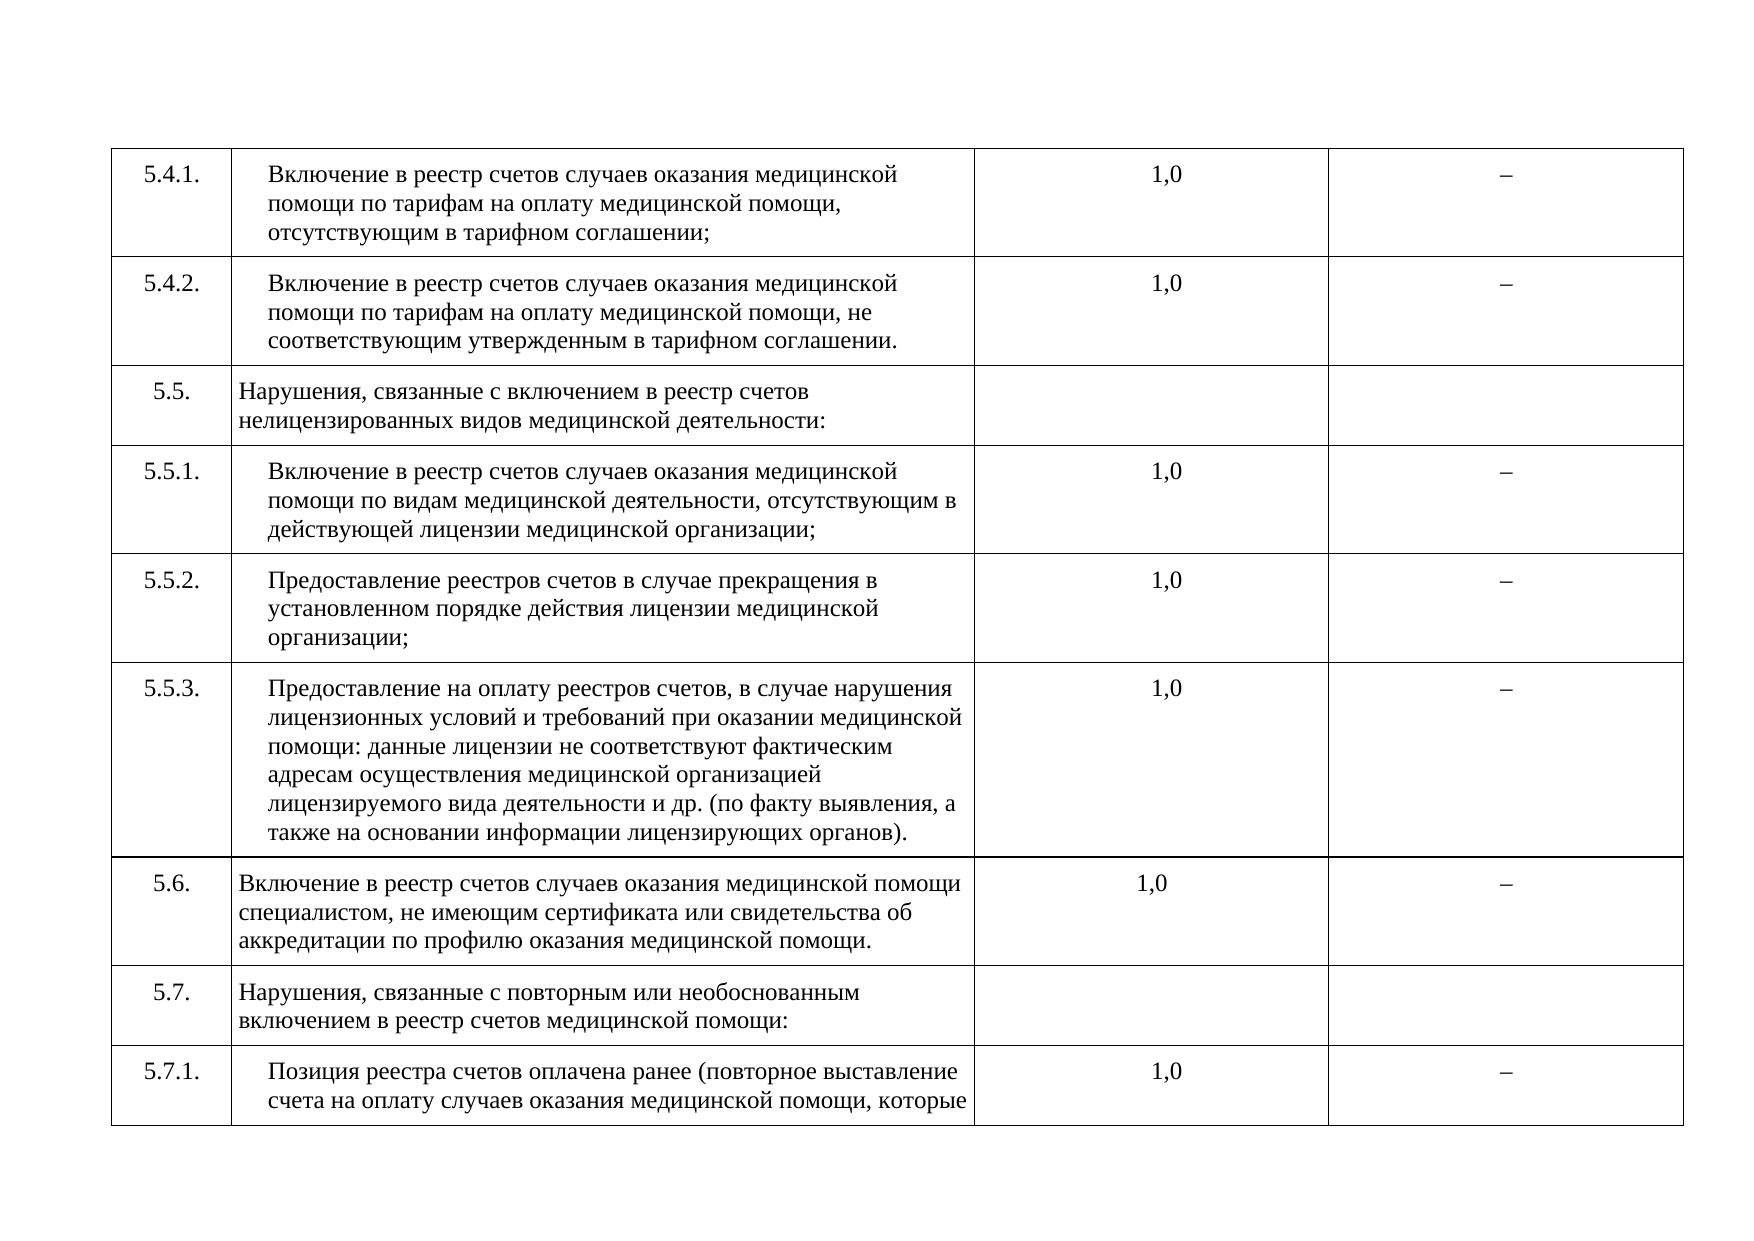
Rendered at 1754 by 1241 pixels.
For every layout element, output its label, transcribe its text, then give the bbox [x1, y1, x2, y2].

table_cell 5.5.2. [112, 554, 231, 662]
table_cell Включение в реестр счетов случаев оказания медицинской помощи специалистом, не имеющим сертификата или свидетельства об аккредитации по профилю оказания медицинской помощи. [232, 858, 974, 965]
table_cell – [1329, 257, 1683, 365]
table_cell 1,0 [975, 149, 1328, 256]
table_cell – [1329, 149, 1683, 256]
table_cell 5.6. [112, 858, 231, 965]
table_cell – [1329, 858, 1683, 965]
table_cell 1,0 [975, 257, 1328, 365]
table_cell 5.4.1. [112, 149, 231, 256]
table_cell 1,0 [975, 554, 1328, 662]
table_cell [232, 1046, 974, 1124]
table_cell 1,0 [975, 1046, 1328, 1124]
table_cell Нарушения, связанные с повторным или необоснованным включением в реестр счетов медицинской помощи: [232, 966, 974, 1045]
table_cell 1,0 [975, 858, 1328, 965]
table_cell Включение в реестр счетов случаев оказания медицинской помощи по тарифам на оплату медицинской помощи, не соответствующим утвержденным в тарифном соглашении. [232, 257, 974, 365]
table_cell 1,0 [975, 663, 1328, 856]
table_cell – [1329, 1046, 1683, 1124]
table_cell 5.5. [112, 366, 231, 444]
table_cell 5.5.3. [112, 663, 231, 856]
table_cell 5.7.1. [112, 1046, 231, 1124]
table_cell [975, 366, 1328, 444]
table_cell – [1329, 663, 1683, 856]
table_cell [1329, 966, 1683, 1045]
table_cell 5.7. [112, 966, 231, 1045]
table_cell [975, 966, 1328, 1045]
table_cell Нарушения, связанные с включением в реестр счетов нелицензированных видов медицинской деятельности: [232, 366, 974, 444]
table_cell [1329, 366, 1683, 444]
table_cell – [1329, 554, 1683, 662]
table_cell Включение в реестр счетов случаев оказания медицинской помощи по видам медицинской деятельности, отсутствующим в действующей лицензии медицинской организации; [232, 446, 974, 553]
table_cell 5.5.1. [112, 446, 231, 553]
table_cell 5.4.2. [112, 257, 231, 365]
table_cell 1,0 [975, 446, 1328, 553]
table_cell Предоставление на оплату реестров счетов, в случае нарушения лицензионных условий и требований при оказании медицинской помощи: данные лицензии не соответствуют фактическим адресам осуществления медицинской организацией лицензируемого вида деятельности и др. (по факту выявления, а также на основании информации лицензирующих органов). [232, 663, 974, 856]
table_cell Включение в реестр счетов случаев оказания медицинской помощи по тарифам на оплату медицинской помощи, отсутствующим в тарифном соглашении; [232, 149, 974, 256]
table_cell Предоставление реестров счетов в случае прекращения в установленном порядке действия лицензии медицинской организации; [232, 554, 974, 662]
table_cell – [1329, 446, 1683, 553]
